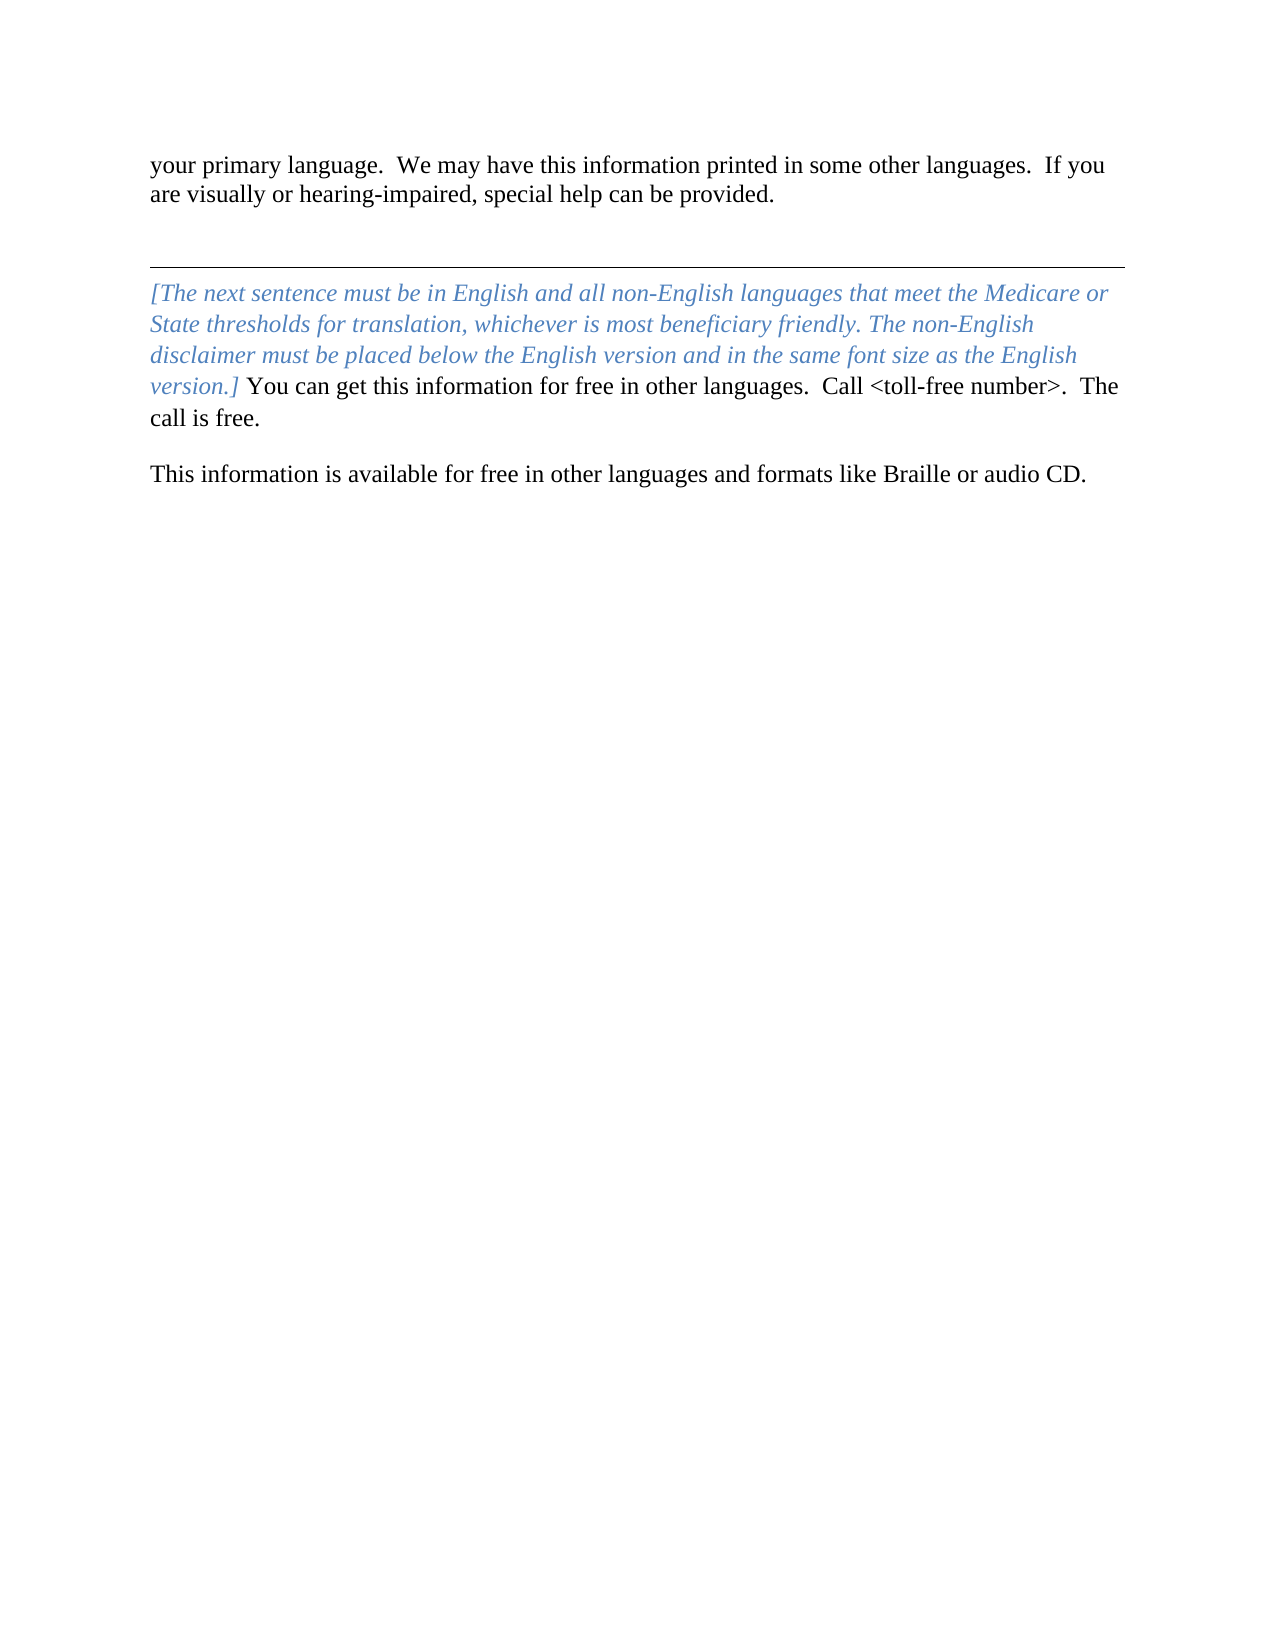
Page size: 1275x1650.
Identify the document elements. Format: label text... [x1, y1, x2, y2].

text This information is available for free in other languages and formats like Braille or audio CD. [150, 448, 1125, 488]
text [150, 150, 1125, 208]
text [The next sentence must be in English and all non-English languages that meet the Medicare or State thresholds for translation, whichever is most beneficiary friendly. The non-English disclaimer must be placed below the English version and in the same font size as the English version.] You can get this information for free in other languages. Call <toll-free number>. The call is free. [150, 268, 1125, 432]
